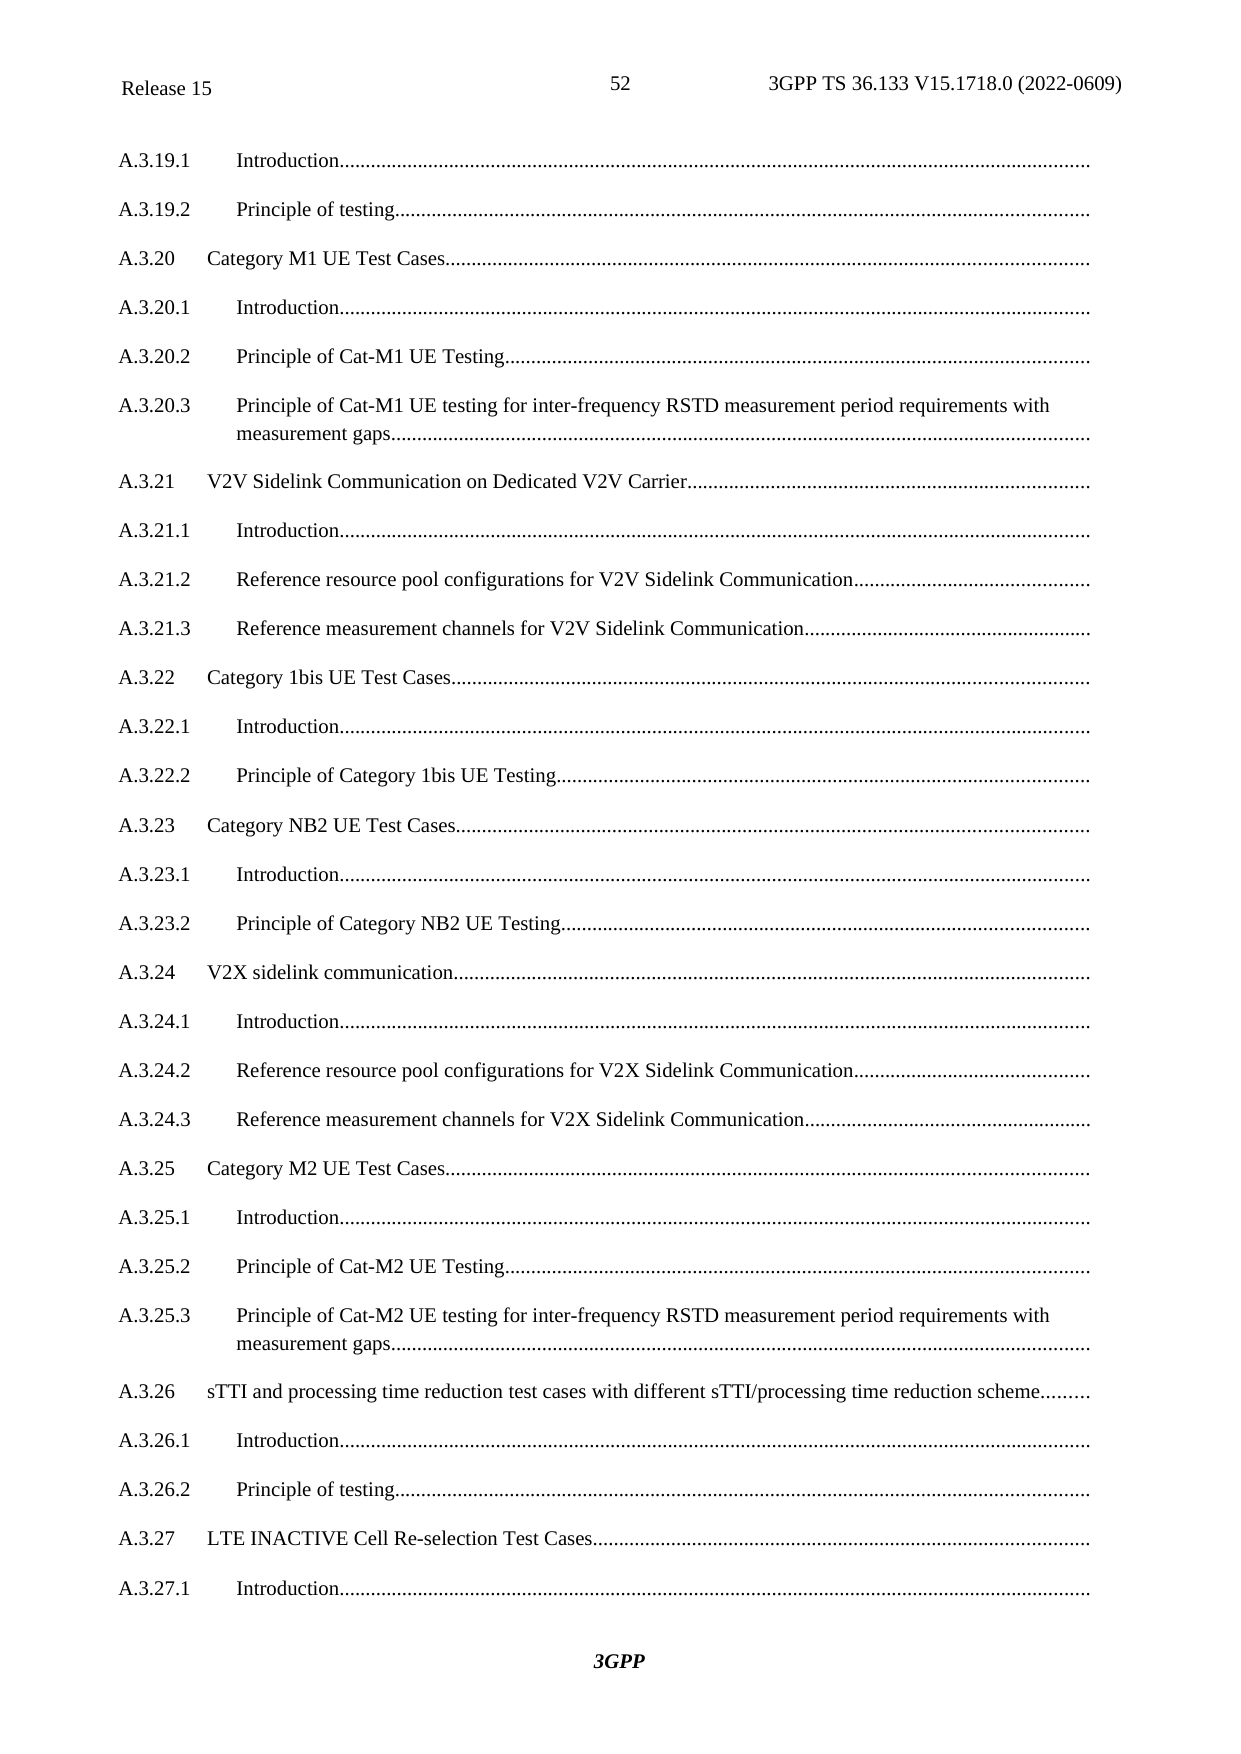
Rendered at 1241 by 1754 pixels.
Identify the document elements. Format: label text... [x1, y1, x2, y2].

text A.3.23 Category NB2 UE Test Cases 844 [118, 812, 1078, 837]
text A.3.20.2 Principle of Cat-M1 UE Testing 836 [118, 344, 1078, 368]
text A.3.21.3 Reference measurement channels for V2V Sidelink Communication 839 [118, 616, 1078, 640]
text A.3.25 Category M2 UE Test Cases 853 [118, 1156, 1078, 1180]
text A.3.22 Category 1bis UE Test Cases 840 [118, 665, 1078, 689]
text A.3.25.1 Introduction 853 [118, 1205, 1078, 1229]
text A.3.20 Category M1 UE Test Cases 836 [118, 246, 1078, 270]
text A.3.24 V2X sidelink communication 847 [118, 960, 1078, 984]
text A.3.21.1 Introduction 838 [118, 518, 1078, 542]
text A.3.22.1 Introduction 840 [118, 714, 1078, 738]
text A.3.24.2 Reference resource pool configurations for V2X Sidelink Communication 848 [118, 1058, 1078, 1082]
text A.3.19.2 Principle of testing 835 [118, 197, 1078, 221]
text A.3.24.1 Introduction 847 [118, 1009, 1078, 1033]
text A.3.22.2 Principle of Category 1bis UE Testing 840 [118, 763, 1078, 787]
text A.3.26.2 Principle of testing 855 [118, 1477, 1078, 1501]
text A.3.23.2 Principle of Category NB2 UE Testing 844 [118, 911, 1078, 935]
text A.3.19.1 Introduction 835 [118, 148, 1078, 172]
text A.3.25.2 Principle of Cat-M2 UE Testing 853 [118, 1254, 1078, 1278]
text A.3.25.3 Principle of Cat-M2 UE testing for inter-frequency RSTD measurement period requirements with measurement gaps 854 [118, 1303, 1078, 1355]
text A.3.27.1 Introduction 855 [118, 1575, 1078, 1599]
text A.3.24.3 Reference measurement channels for V2X Sidelink Communication 852 [118, 1107, 1078, 1131]
text A.3.21.2 Reference resource pool configurations for V2V Sidelink Communication 838 [118, 567, 1078, 591]
text A.3.26.1 Introduction 855 [118, 1428, 1078, 1452]
text A.3.20.3 Principle of Cat-M1 UE testing for inter-frequency RSTD measurement period requirements with measurement gaps 837 [118, 393, 1078, 445]
text A.3.20.1 Introduction 836 [118, 295, 1078, 319]
text A.3.23.1 Introduction 844 [118, 862, 1078, 886]
text A.3.26 sTTI and processing time reduction test cases with different sTTI/processing time reduction scheme 855 [118, 1379, 1078, 1403]
text A.3.21 V2V Sidelink Communication on Dedicated V2V Carrier 838 [118, 469, 1078, 493]
text A.3.27 LTE INACTIVE Cell Re-selection Test Cases 855 [118, 1526, 1078, 1550]
